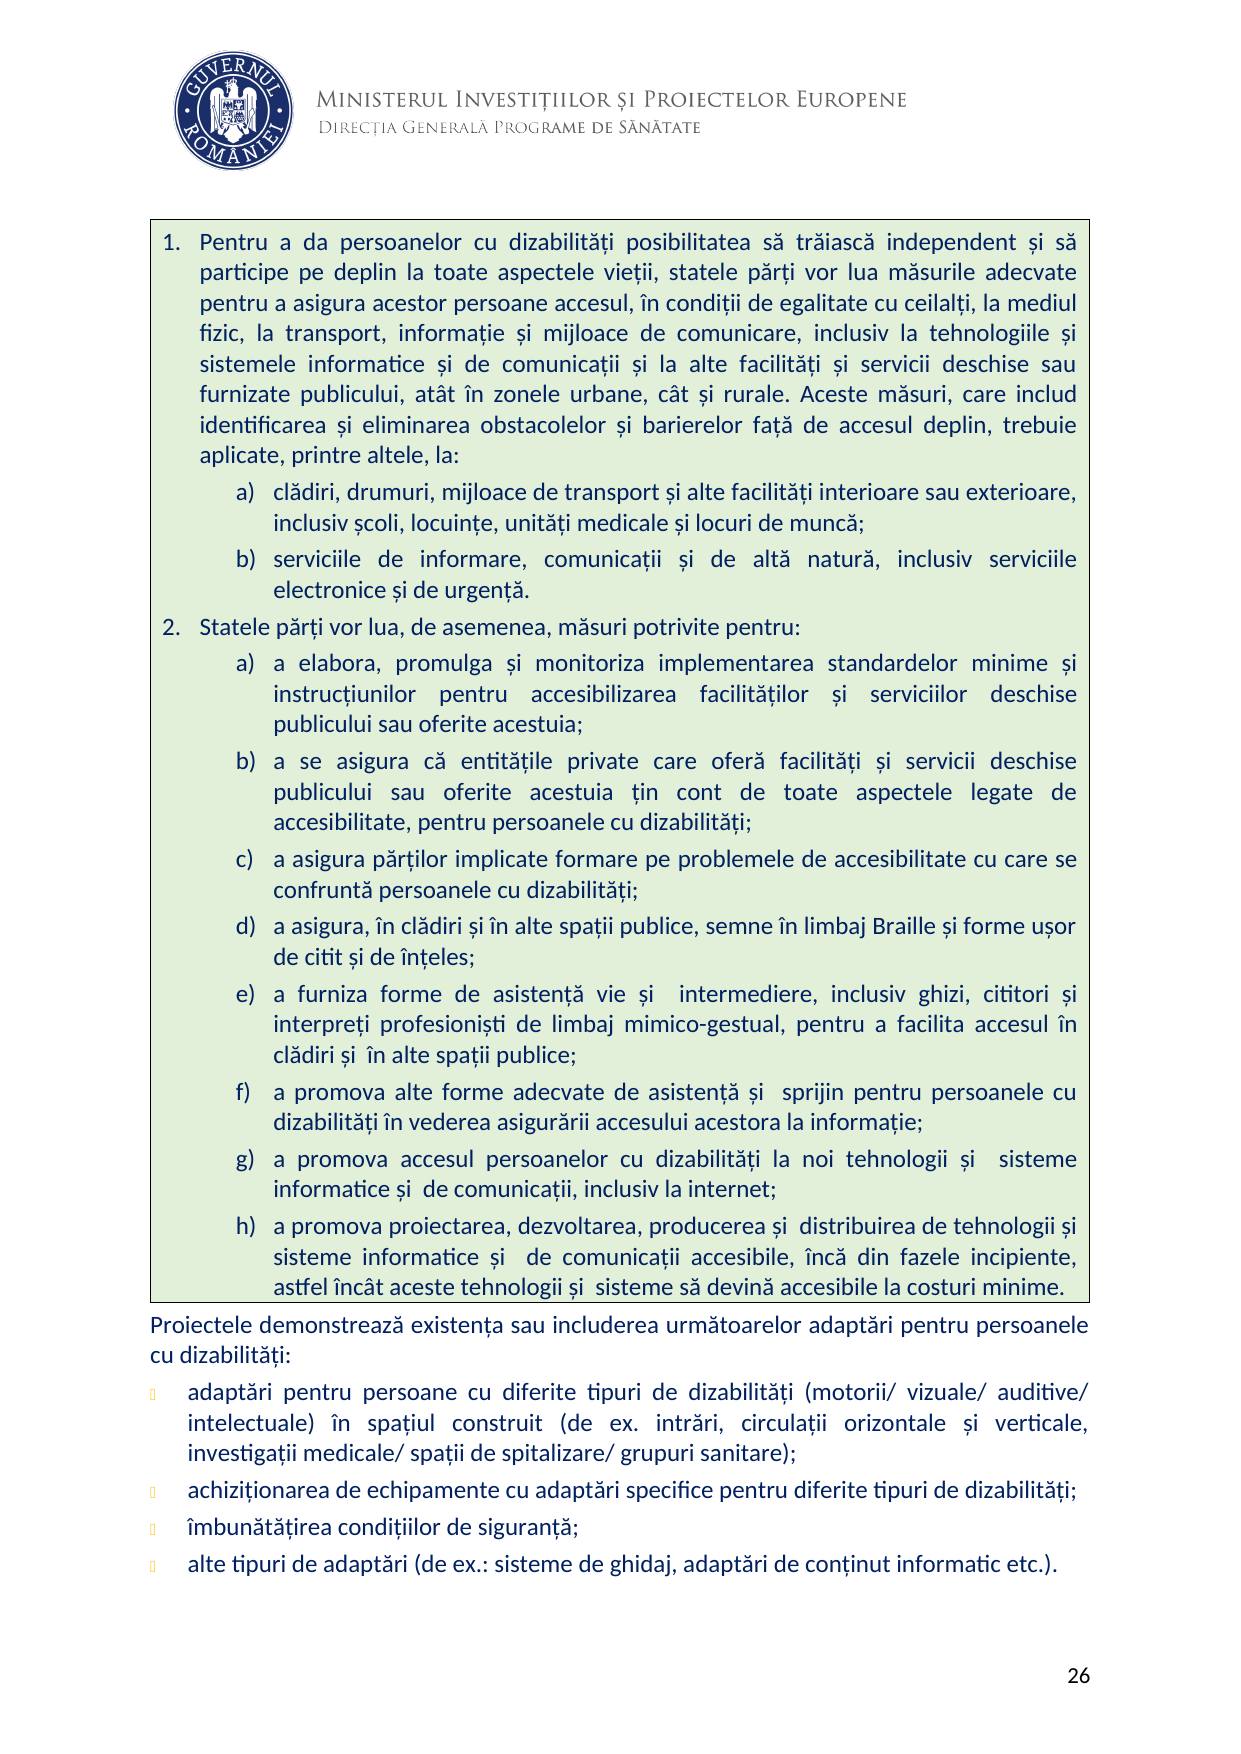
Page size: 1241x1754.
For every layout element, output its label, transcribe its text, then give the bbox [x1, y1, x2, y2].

text Proiectele demonstrează existența sau includerea următoarelor adaptări pentru persoanele cu dizabilități: [150, 1309, 1090, 1370]
picture [150, 29, 928, 191]
list achiziționarea de echipamente cu adaptări specifice pentru diferite tipuri de dizabilități; [150, 1474, 1090, 1505]
list alte tipuri de adaptări (de ex.: sisteme de ghidaj, adaptări de conținut informatic etc.). [150, 1548, 1090, 1578]
list îmbunătățirea condițiilor de siguranță; [150, 1511, 1090, 1541]
list adaptări pentru persoane cu diferite tipuri de dizabilități (motorii/ vizuale/ auditive/ intelectuale) în spațiul construit (de ex. intrări, circulații orizontale și verticale, investigații medicale/ spații de spitalizare/ grupuri sanitare); [150, 1376, 1090, 1468]
